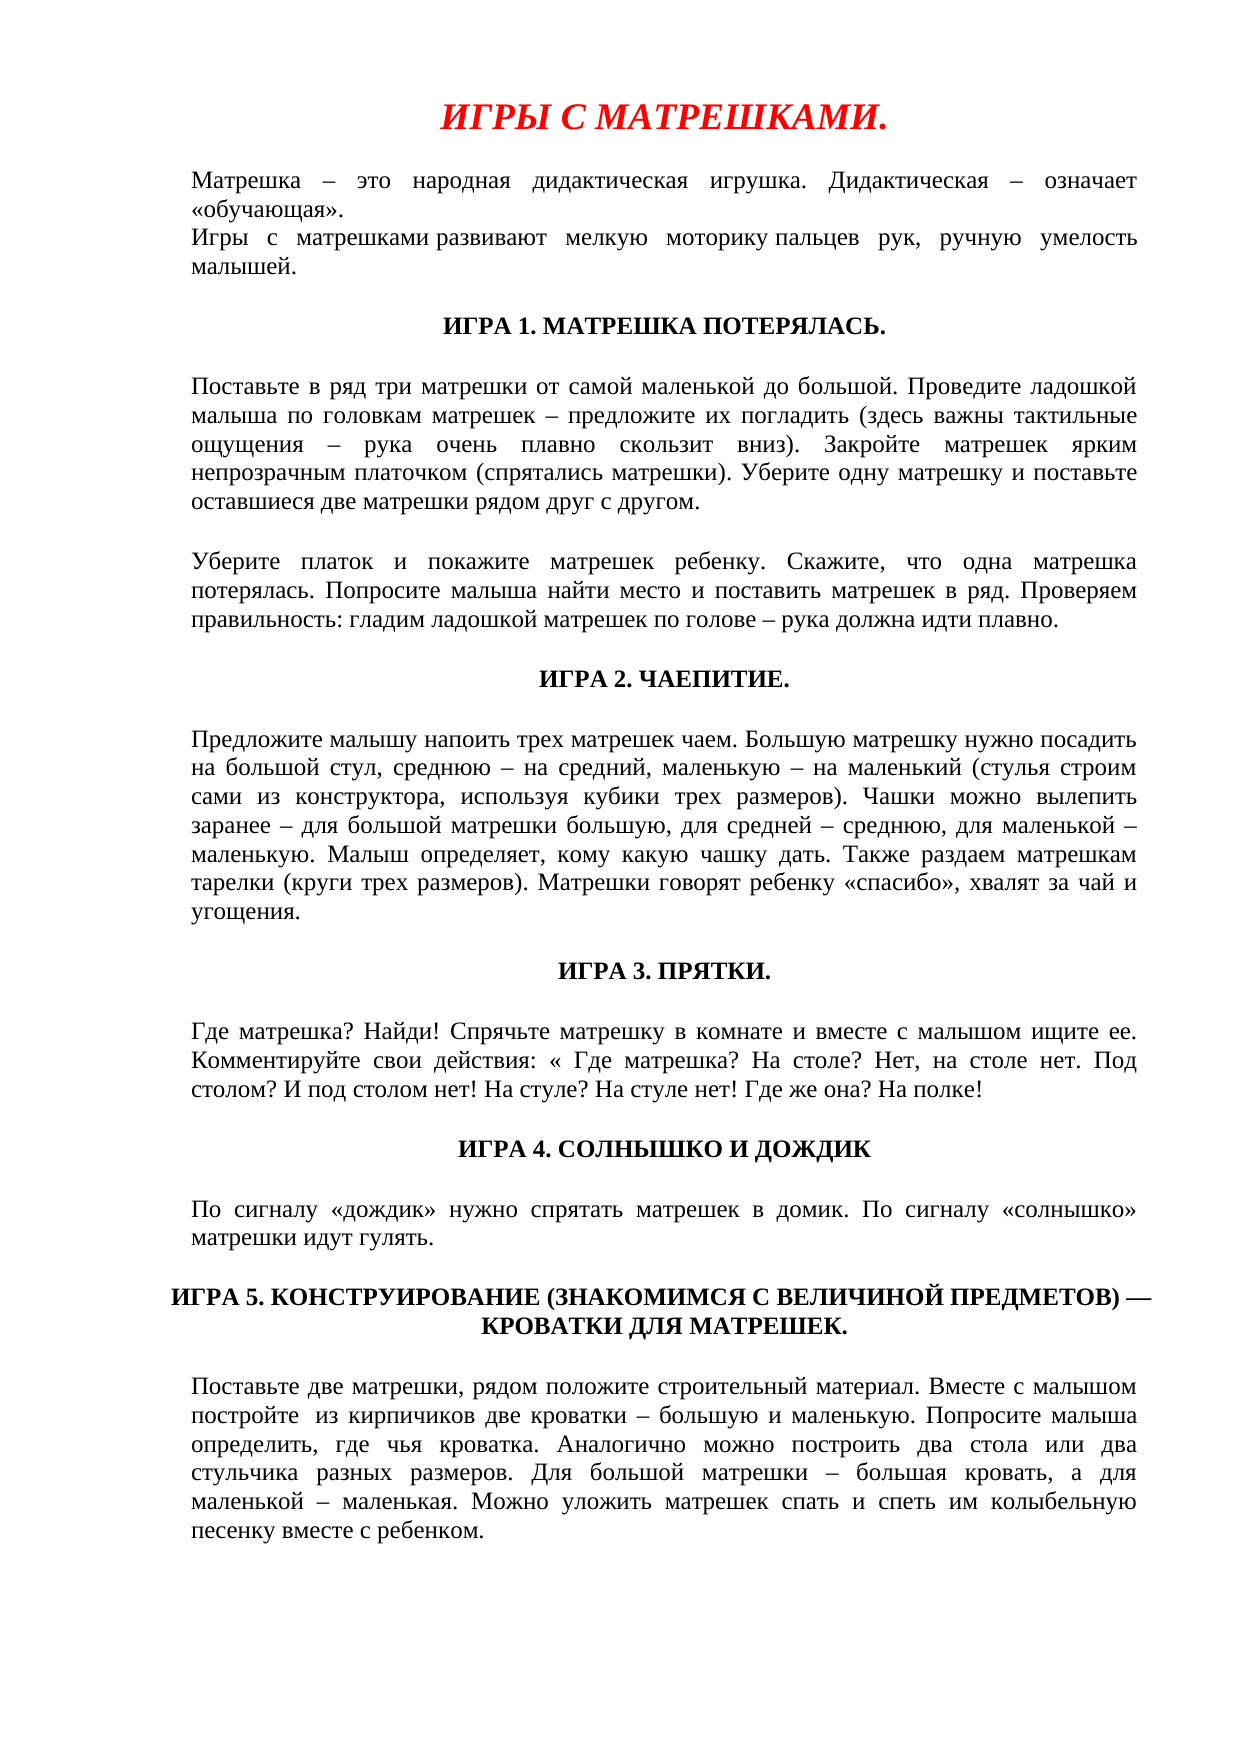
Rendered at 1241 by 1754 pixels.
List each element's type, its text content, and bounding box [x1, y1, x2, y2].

text ИГРА 3. ПРЯТКИ. [159, 956, 1169, 985]
text Матрешка – это народная дидактическая игрушка. Дидактическая – означает «обучающая». [191, 165, 1138, 222]
text ИГРА 4. СОЛНЫШКО И ДОЖДИК [159, 1134, 1169, 1162]
text ИГРА 5. КОНСТРУИРОВАНИЕ (ЗНАКОМИМСЯ С ВЕЛИЧИНОЙ ПРЕДМЕТОВ) — КРОВАТКИ ДЛЯ МАТРЕШЕК. [159, 1282, 1169, 1340]
text Игры с матрешками развивают мелкую моторику пальцев рук, ручную умелость малышей. [191, 222, 1138, 280]
text Поставьте две матрешки, рядом положите строительный материал. Вместе с малышом постройте из кирпичиков две кроватки – большую и маленькую. Попросите малыша определить, где чья кроватка. Аналогично можно построить два стола или два стульчика разных размеров. Для большой матрешки – большая кровать, а для маленькой – маленькая. Можно уложить матрешек спать и спеть им колыбельную песенку вместе с ребенком. [191, 1371, 1138, 1544]
text ИГРА 2. ЧАЕПИТИЕ. [159, 664, 1169, 692]
text Где матрешка? Найди! Спрячьте матрешку в комнате и вместе с малышом ищите ее. Комментируйте свои действия: « Где матрешка? На столе? Нет, на столе нет. Под столом? И под столом нет! На стуле? На стуле нет! Где же она? На полке! [191, 1016, 1138, 1102]
text ИГРА 1. МАТРЕШКА ПОТЕРЯЛАСЬ. [159, 311, 1169, 340]
text Игры С МАТРЕШКАМИ. [159, 94, 1169, 138]
text Поставьте в ряд три матрешки от самой маленькой до большой. Проведите ладошкой малыша по головкам матрешек – предложите их погладить (здесь важны тактильные ощущения – рука очень плавно скользит вниз). Закройте матрешек ярким непрозрачным платочком (спрятались матрешки). Уберите одну матрешку и поставьте оставшиеся две матрешки рядом друг с другом. [191, 371, 1138, 515]
text Уберите платок и покажите матрешек ребенку. Скажите, что одна матрешка потерялась. Попросите малыша найти место и поставить матрешек в ряд. Проверяем правильность: гладим ладошкой матрешек по голове – рука должна идти плавно. [191, 546, 1138, 632]
text По сигналу «дождик» нужно спрятать матрешек в домик. По сигналу «солнышко» матрешки идут гулять. [191, 1194, 1138, 1251]
text Предложите малышу напоить трех матрешек чаем. Большую матрешку нужно посадить на большой стул, среднюю – на средний, маленькую – на маленький (стулья строим сами из конструктора, используя кубики трех размеров). Чашки можно вылепить заранее – для большой матрешки большую, для средней – среднюю, для маленькой – маленькую. Малыш определяет, кому какую чашку дать. Также раздаем матрешкам тарелки (круги трех размеров). Матрешки говорят ребенку «спасибо», хвалят за чай и угощения. [191, 724, 1138, 925]
